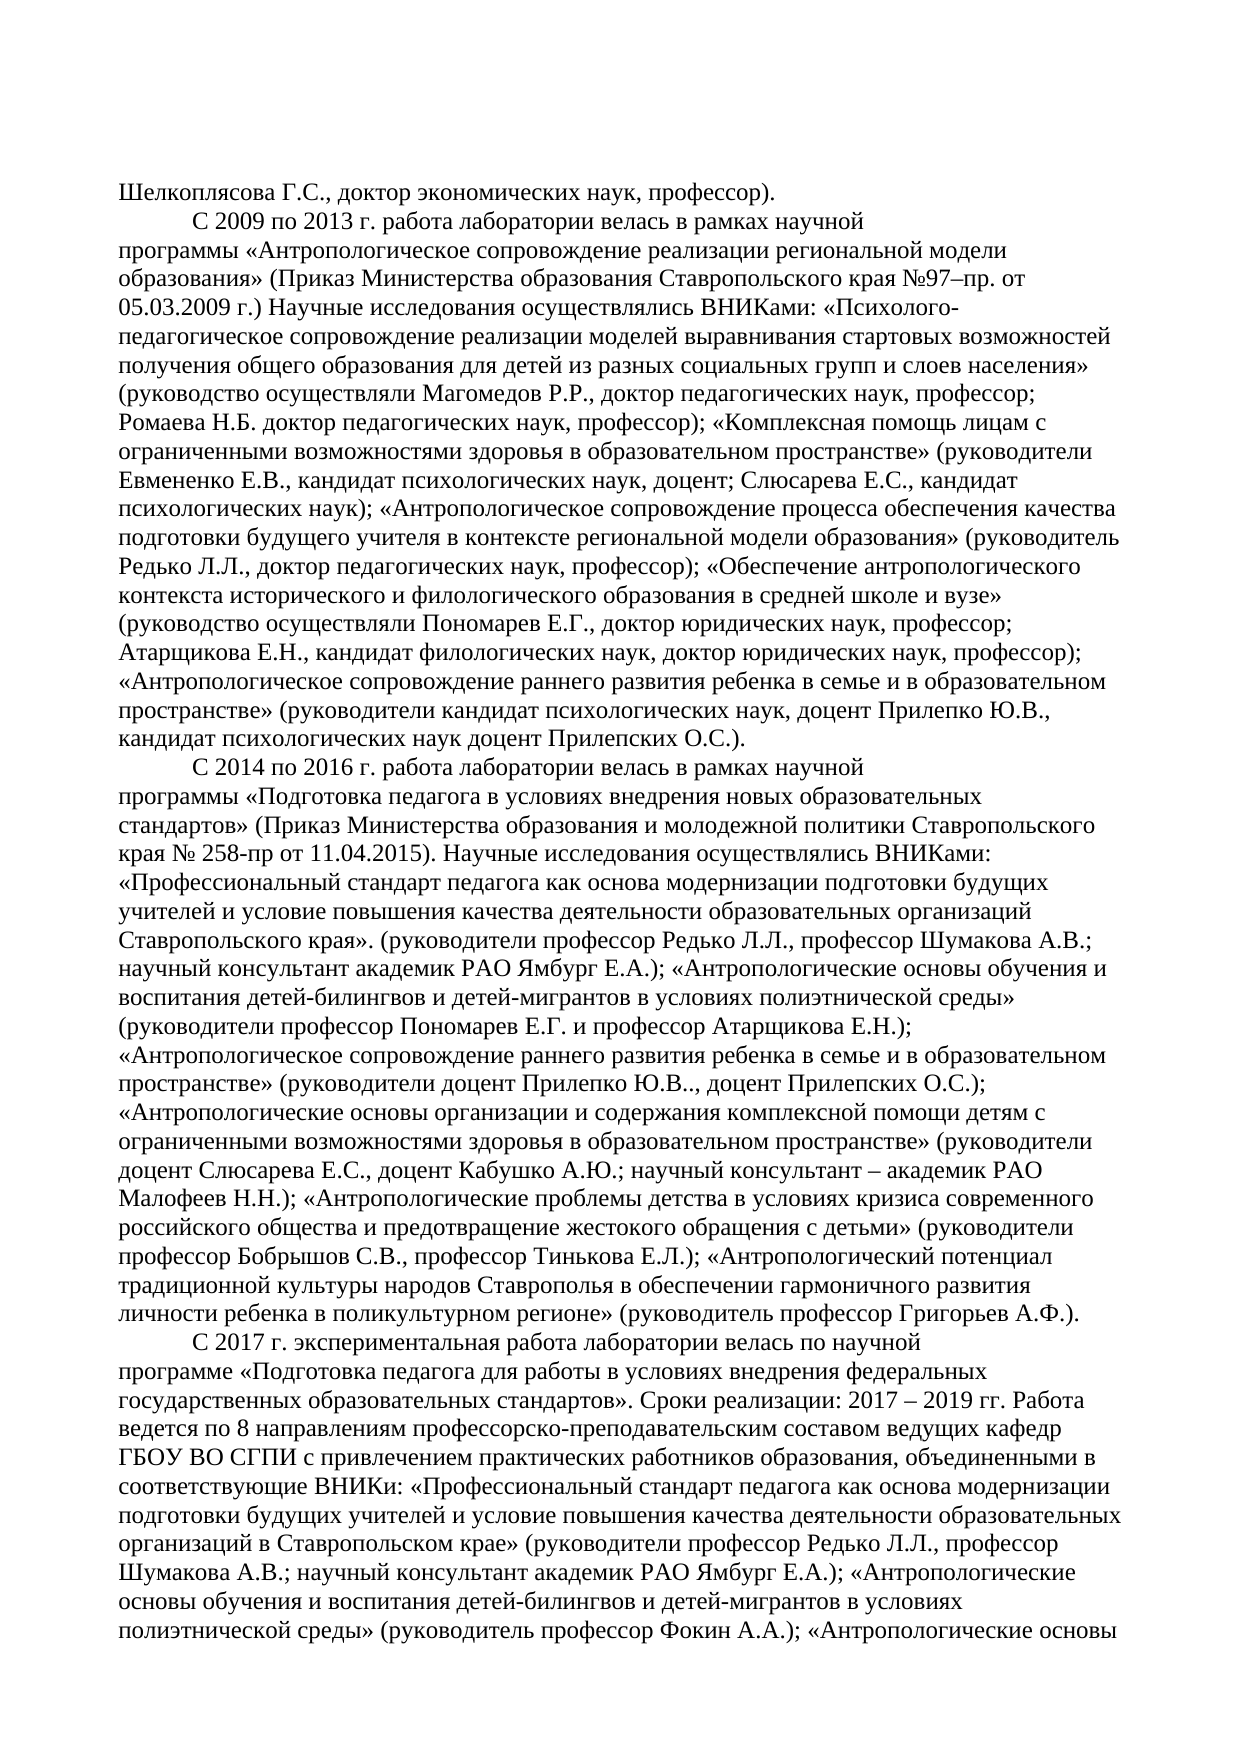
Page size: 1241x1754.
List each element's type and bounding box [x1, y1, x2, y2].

text [118, 177, 1122, 1643]
